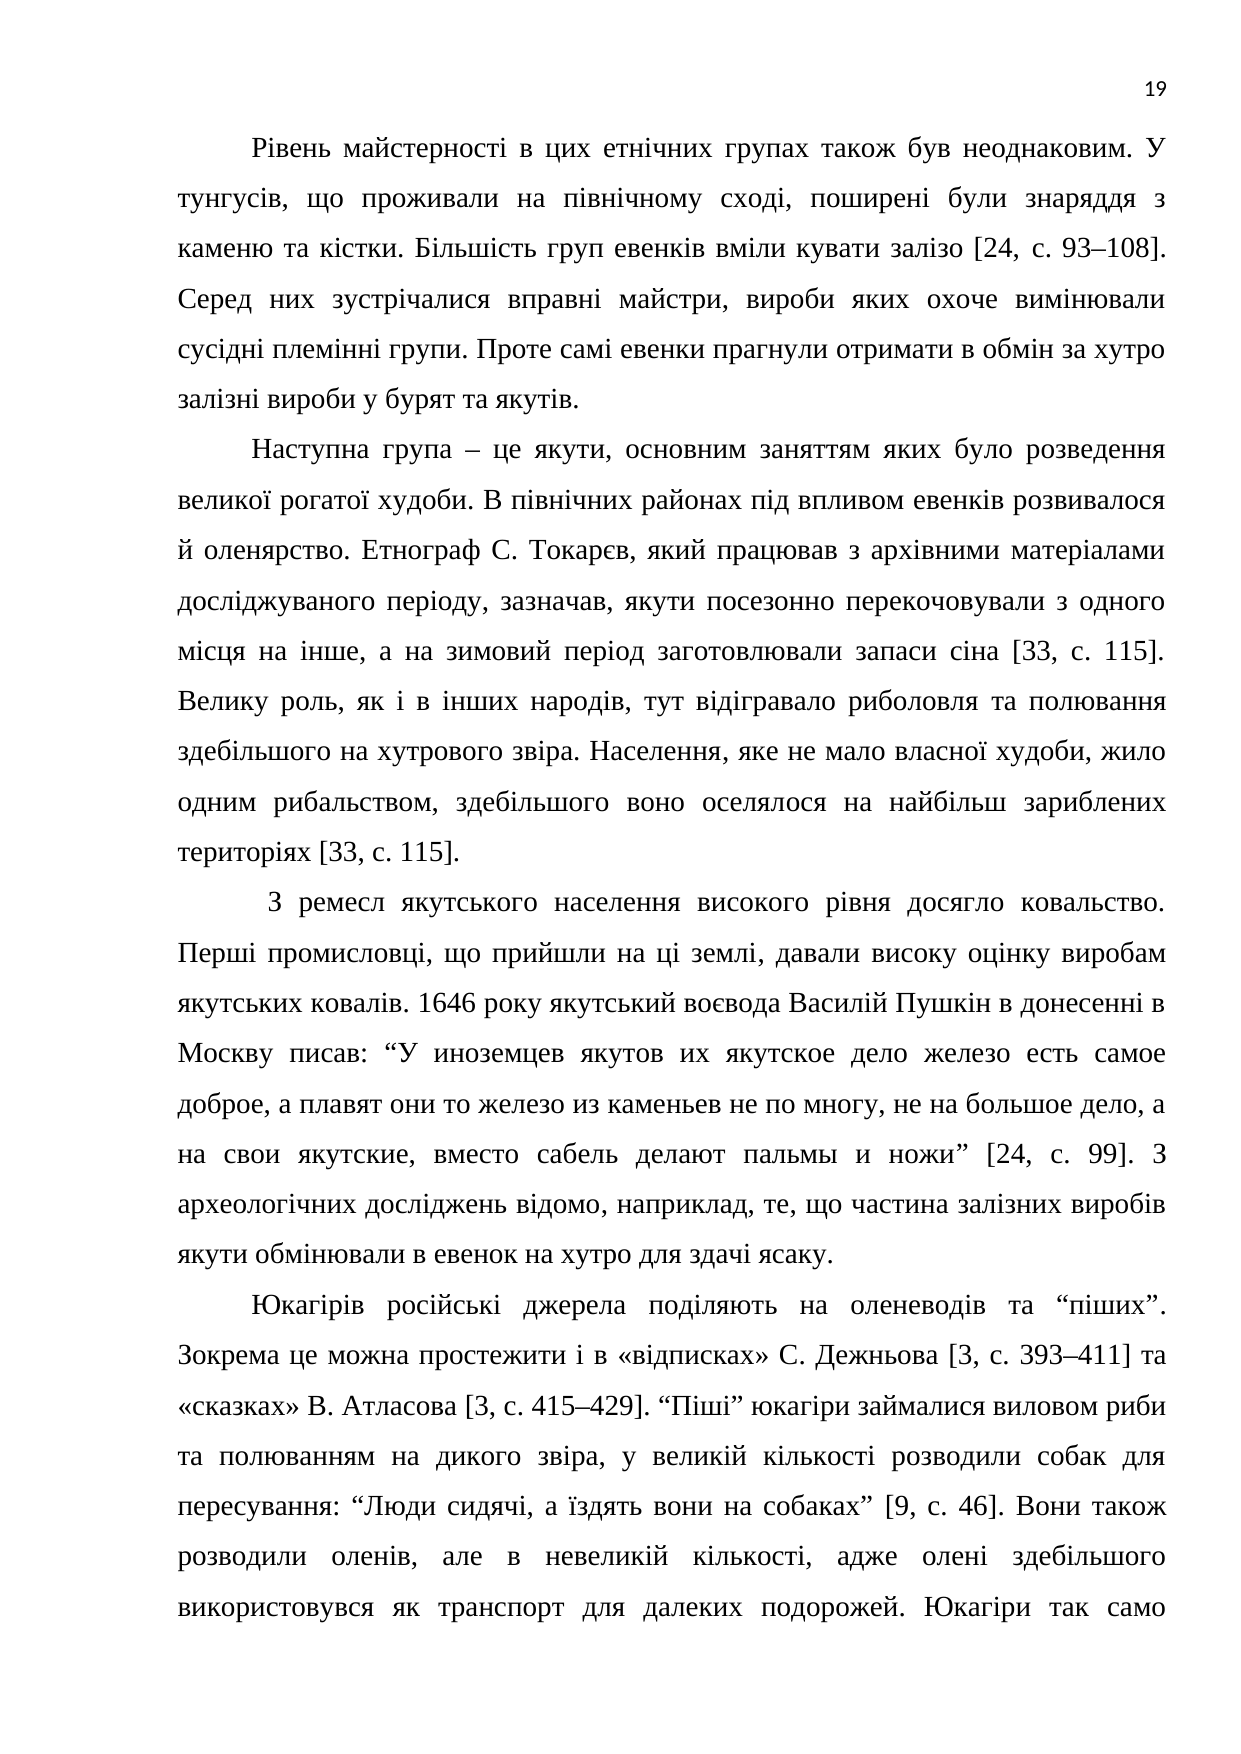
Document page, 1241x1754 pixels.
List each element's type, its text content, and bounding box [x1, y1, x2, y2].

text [177, 1287, 1167, 1622]
text Рівень майстерності в цих етнічних групах також був неоднаковим. У тунгусів, що проживали на північному сході, поширені були знаряддя з каменю та кістки. Більшість груп евенків вміли кувати залізо [24, c. 93–108]. Серед них зустрічалися вправні майстри, вироби яких охоче вимінювали сусідні племінні групи. Проте самі евенки прагнули отримати в обмін за хутро залізні вироби у бурят та якутів. [177, 130, 1167, 415]
text З ремесл якутського населення високого рівня досягло ковальство. Перші промисловці, що прийшли на ці землі, давали високу оцінку виробам якутських ковалів. 1646 року якутський воєвода Василій Пушкін в донесенні в Москву писав: “У иноземцев якутов их якутское дело железо есть самое доброе, а плавят они то железо из каменьев не по многу, не на большое дело, а на свои якутские, вместо сабель делают пальмы и ножи” [24, c. 99]. З археологічних досліджень відомо, наприклад, те, що частина залізних виробів якути обмінювали в евенок на хутро для здачі ясаку. [177, 884, 1167, 1270]
text Наступна група – це якути, основним заняттям яких було розведення великої рогатої худоби. В північних районах під впливом евенків розвивалося й оленярство. Етнограф С. Токарєв, який працював з архівними матеріалами досліджуваного періоду, зазначав, якути посезонно перекочовували з одного місця на інше, а на зимовий період заготовлювали запаси сіна [33, с. 115]. Велику роль, як і в інших народів, тут відігравало риболовля та полювання здебільшого на хутрового звіра. Населення, яке не мало власної худоби, жило одним рибальством, здебільшого воно оселялося на найбільш зариблених територіях [33, с. 115]. [177, 432, 1167, 868]
